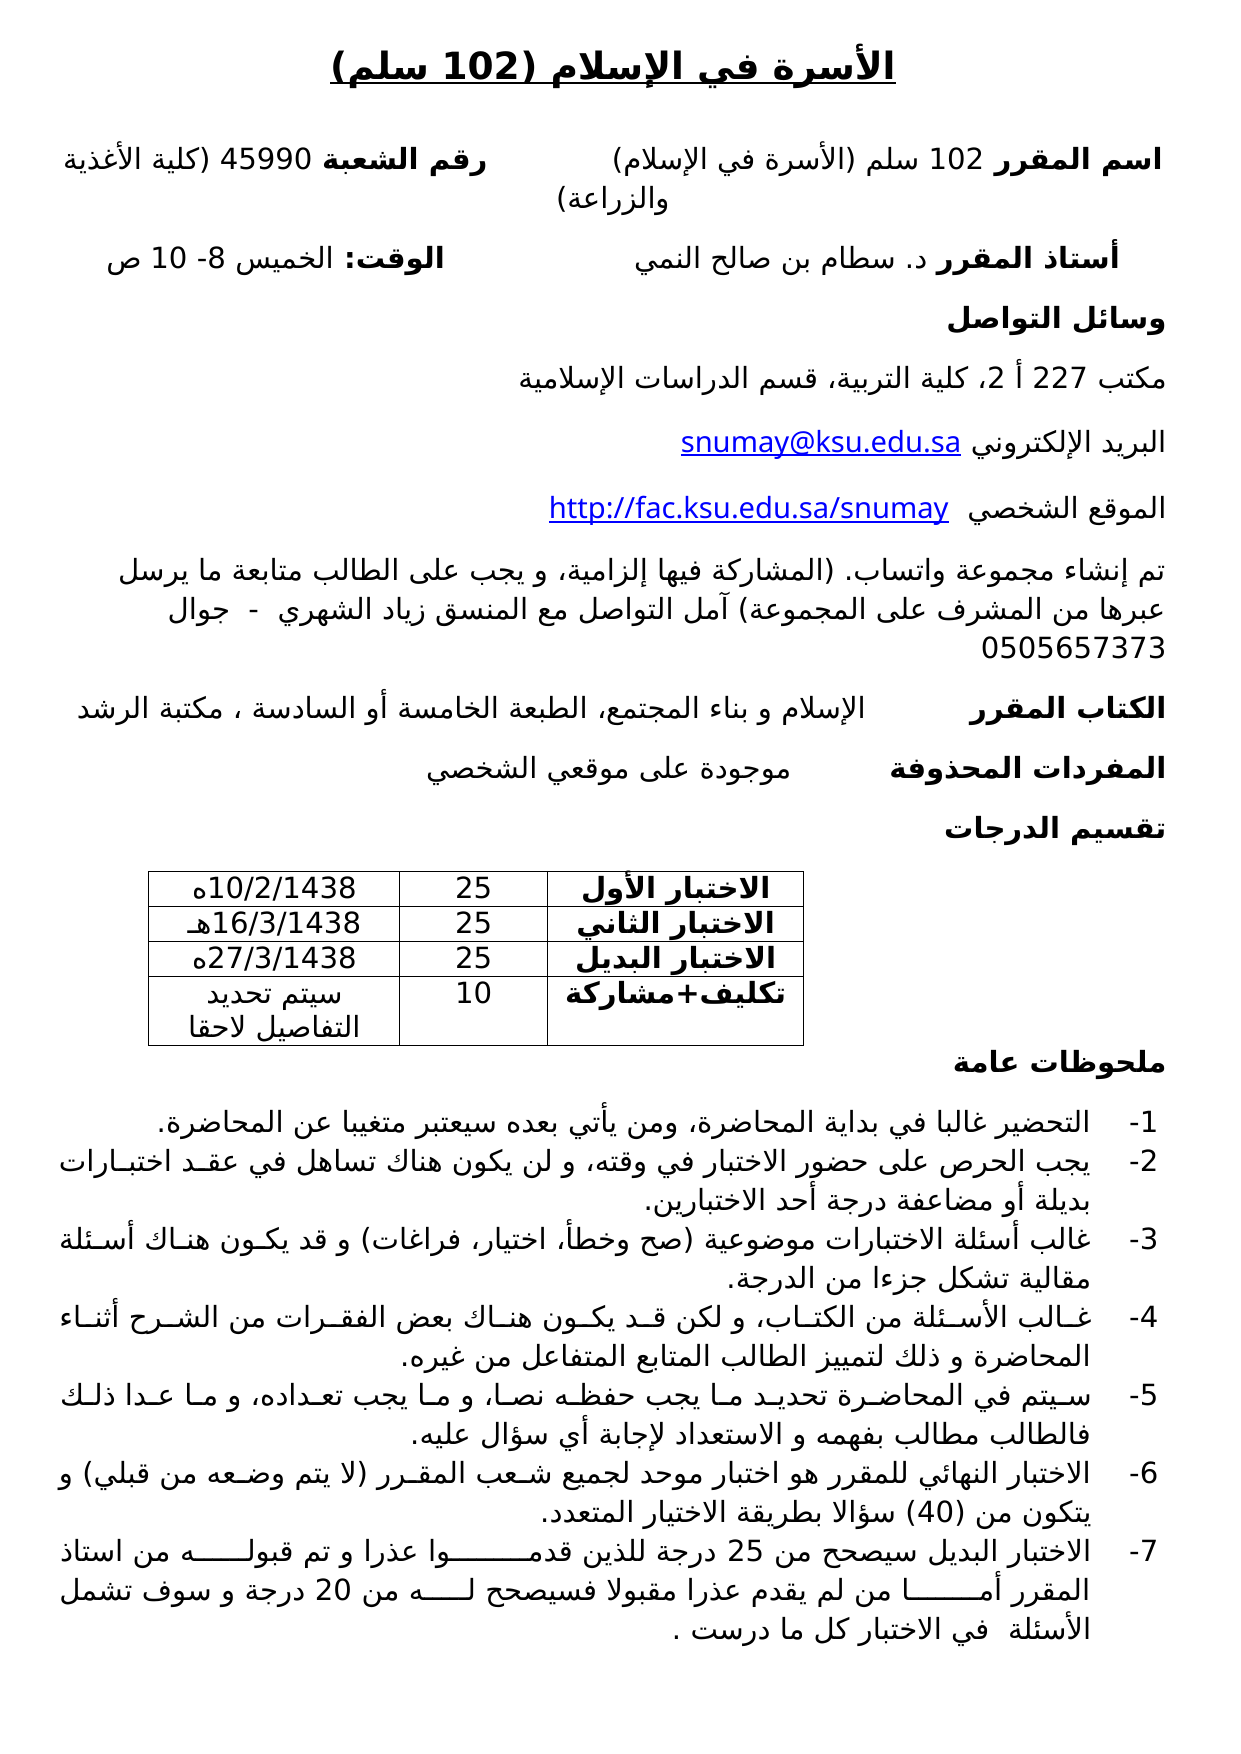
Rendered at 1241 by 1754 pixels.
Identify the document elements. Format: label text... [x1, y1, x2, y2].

table_cell 25 [400, 907, 547, 941]
table_header 10/2/1438ه [149, 872, 399, 906]
table_cell 10 [400, 977, 547, 1045]
text مكتب 227 أ 2، كلية التربية، قسم الدراسات الإسلامية [59, 361, 1167, 395]
list سيتم في المحاضرة تحديد ما يجب حفظه نصا، و ما يجب تعداده، و ما عدا ذلك فالطالب مطالب بفهمه و الاستعداد لإجابة أي سؤال عليه. [59, 1378, 1129, 1451]
text تقسيم الدرجات [59, 811, 1167, 845]
list الاختبار البديل سيصحح من 25 درجة للذين قدمـــــــــوا عذرا و تم قبولــــــه من استاذ المقرر أمــــــــا من لم يقدم عذرا مقبولا فسيصحح لـــــه من 20 درجة و سوف تشمل الأسئلة في الاختبار كل ما درست . [59, 1534, 1129, 1646]
table_cell 25 [400, 942, 547, 976]
table_cell 27/3/1438ه [149, 942, 399, 976]
text الأسرة في الإسلام (102 سلم) [59, 44, 1167, 88]
table_cell سيتم تحديد التفاصيل لاحقا [149, 977, 399, 1045]
text تم إنشاء مجموعة واتساب. (المشاركة فيها إلزامية، و يجب على الطالب متابعة ما يرسل عبرها من المشرف على المجموعة) آمل التواصل مع المنسق زياد الشهري - جوال 0505657373 [59, 554, 1167, 666]
list يجب الحرص على حضور الاختبار في وقته، و لن يكون هناك تساهل في عقد اختبارات بديلة أو مضاعفة درجة أحد الاختبارين. [59, 1144, 1129, 1217]
table_cell الاختبار البديل [548, 942, 803, 976]
text وسائل التواصل [59, 301, 1167, 335]
text المفردات المحذوفة موجودة على موقعي الشخصي [59, 751, 1167, 785]
text ملحوظات عامة [59, 1046, 1167, 1080]
text أستاذ المقرر د. سطام بن صالح النمي الوقت: الخميس 8- 10 ص [59, 241, 1167, 275]
list الاختبار النهائي للمقرر هو اختبار موحد لجميع شعب المقرر (لا يتم وضعه من قبلي) و يتكون من (40) سؤالا بطريقة الاختيار المتعدد. [59, 1456, 1129, 1529]
list التحضير غالبا في بداية المحاضرة، ومن يأتي بعده سيعتبر متغيبا عن المحاضرة. [59, 1106, 1129, 1139]
text اسم المقرر 102 سلم (الأسرة في الإسلام) رقم الشعبة 45990 (كلية الأغذية والزراعة) [59, 143, 1167, 216]
table_cell الاختبار الثاني [548, 907, 803, 941]
text الكتاب المقرر الإسلام و بناء المجتمع، الطبعة الخامسة أو السادسة ، مكتبة الرشد [59, 691, 1167, 725]
text الموقع الشخصي http://fac.ksu.edu.sa/snumay [59, 487, 1167, 527]
table_header الاختبار الأول [548, 872, 803, 906]
list غالب الأسئلة من الكتاب، و لكن قد يكون هناك بعض الفقرات من الشرح أثناء المحاضرة و ذلك لتمييز الطالب المتابع المتفاعل من غيره. [59, 1300, 1129, 1373]
table_cell تكليف+مشاركة [548, 977, 803, 1045]
list غالب أسئلة الاختبارات موضوعية (صح وخطأ، اختيار، فراغات) و قد يكون هناك أسئلة مقالية تشكل جزءا من الدرجة. [59, 1222, 1129, 1295]
table_header 25 [400, 872, 547, 906]
table_cell 16/3/1438هـ [149, 907, 399, 941]
text البريد الإلكتروني snumay@ksu.edu.sa [59, 421, 1167, 461]
